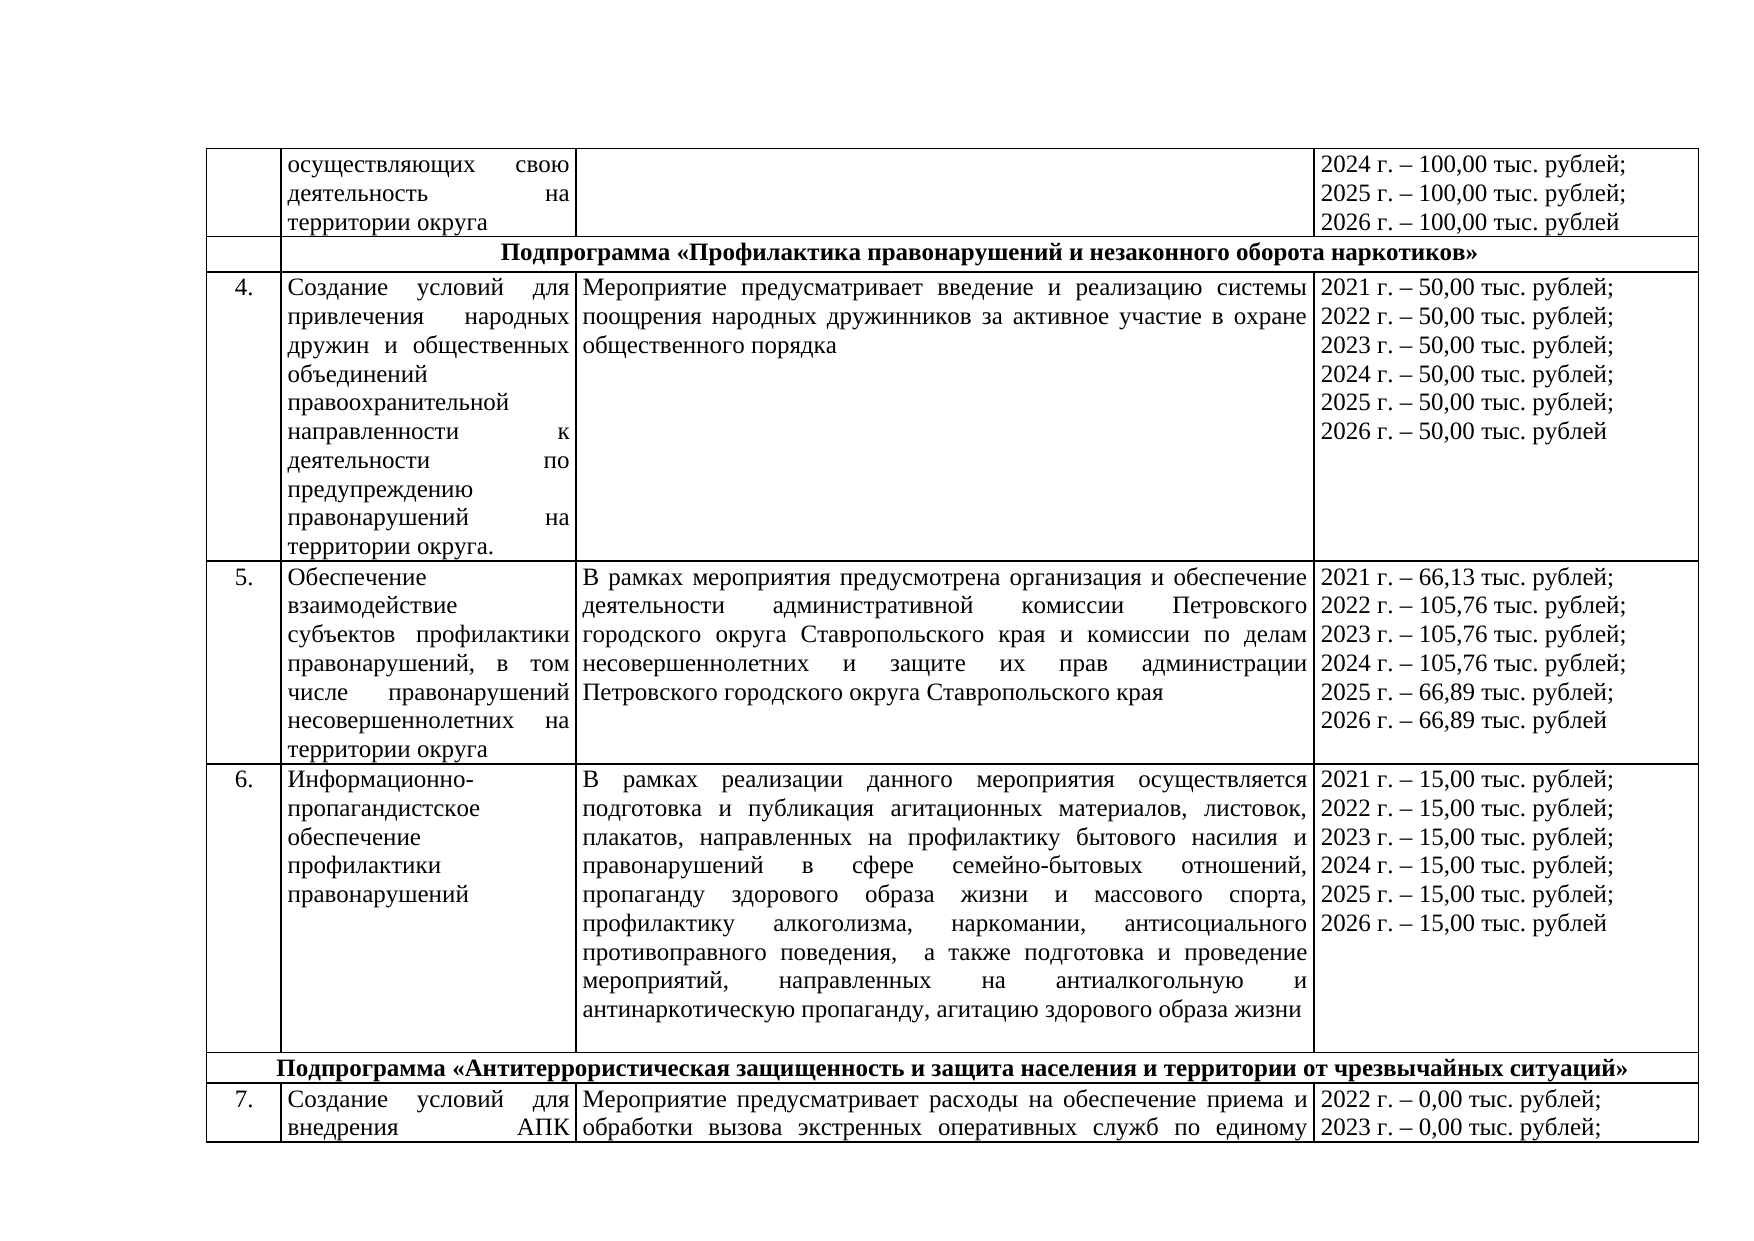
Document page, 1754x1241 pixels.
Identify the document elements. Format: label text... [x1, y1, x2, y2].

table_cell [577, 149, 1313, 236]
table_cell 7. [207, 1084, 280, 1141]
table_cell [282, 149, 575, 236]
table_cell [1315, 149, 1698, 236]
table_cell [1315, 1084, 1698, 1141]
table_cell 2021 г. – 50,00 тыс. рублей; 2022 г. – 50,00 тыс. рублей; 2023 г. – 50,00 тыс. рублей; 2024 г. – 50,00 тыс. рублей; 2025 г. – 50,00 тыс. рублей; 2026 г. – 50,00 тыс. рублей [1315, 273, 1698, 560]
table_cell 4. [207, 273, 280, 560]
table_cell 3. [207, 149, 280, 236]
table_cell Подпрограмма «Антитеррористическая защищенность и защита населения и территории от чрезвычайных ситуаций» [207, 1053, 1698, 1082]
table_cell Информационно-пропагандистское обеспечение профилактики правонарушений [282, 765, 575, 1052]
table_cell В рамках реализации данного мероприятия осуществляется подготовка и публикация агитационных материалов, листовок, плакатов, направленных на профилактику бытового насилия и правонарушений в сфере семейно-бытовых отношений, пропаганду здорового образа жизни и массового спорта, профилактику алкоголизма, наркомании, антисоциального противоправного поведения, а также подготовка и проведение мероприятий, направленных на антиалкогольную и антинаркотическую пропаганду, агитацию здорового образа жизни [577, 765, 1313, 1052]
table_cell 6. [207, 765, 280, 1052]
table_cell В рамках мероприятия предусмотрена организация и обеспечение деятельности административной комиссии Петровского городского округа Ставропольского края и комиссии по делам несовершеннолетних и защите их прав администрации Петровского городского округа Ставропольского края [577, 562, 1313, 763]
table_cell Обеспечение взаимодействие субъектов профилактики правонарушений, в том числе правонарушений несовершеннолетних на территории округа [282, 562, 575, 763]
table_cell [577, 1084, 1313, 1141]
table_cell [207, 237, 280, 271]
table_cell Подпрограмма «Профилактика правонарушений и незаконного оборота наркотиков» [282, 237, 1698, 271]
table_cell 2021 г. – 15,00 тыс. рублей; 2022 г. – 15,00 тыс. рублей; 2023 г. – 15,00 тыс. рублей; 2024 г. – 15,00 тыс. рублей; 2025 г. – 15,00 тыс. рублей; 2026 г. – 15,00 тыс. рублей [1315, 765, 1698, 1052]
table_cell Создание условий для привлечения народных дружин и общественных объединений правоохранительной направленности к деятельности по предупреждению правонарушений на территории округа. [282, 273, 575, 560]
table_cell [282, 1084, 575, 1141]
table_cell 5. [207, 562, 280, 763]
table_cell Мероприятие предусматривает введение и реализацию системы поощрения народных дружинников за активное участие в охране общественного порядка [577, 273, 1313, 560]
table_cell 2021 г. – 66,13 тыс. рублей; 2022 г. – 105,76 тыс. рублей; 2023 г. – 105,76 тыс. рублей; 2024 г. – 105,76 тыс. рублей; 2025 г. – 66,89 тыс. рублей; 2026 г. – 66,89 тыс. рублей [1315, 562, 1698, 763]
